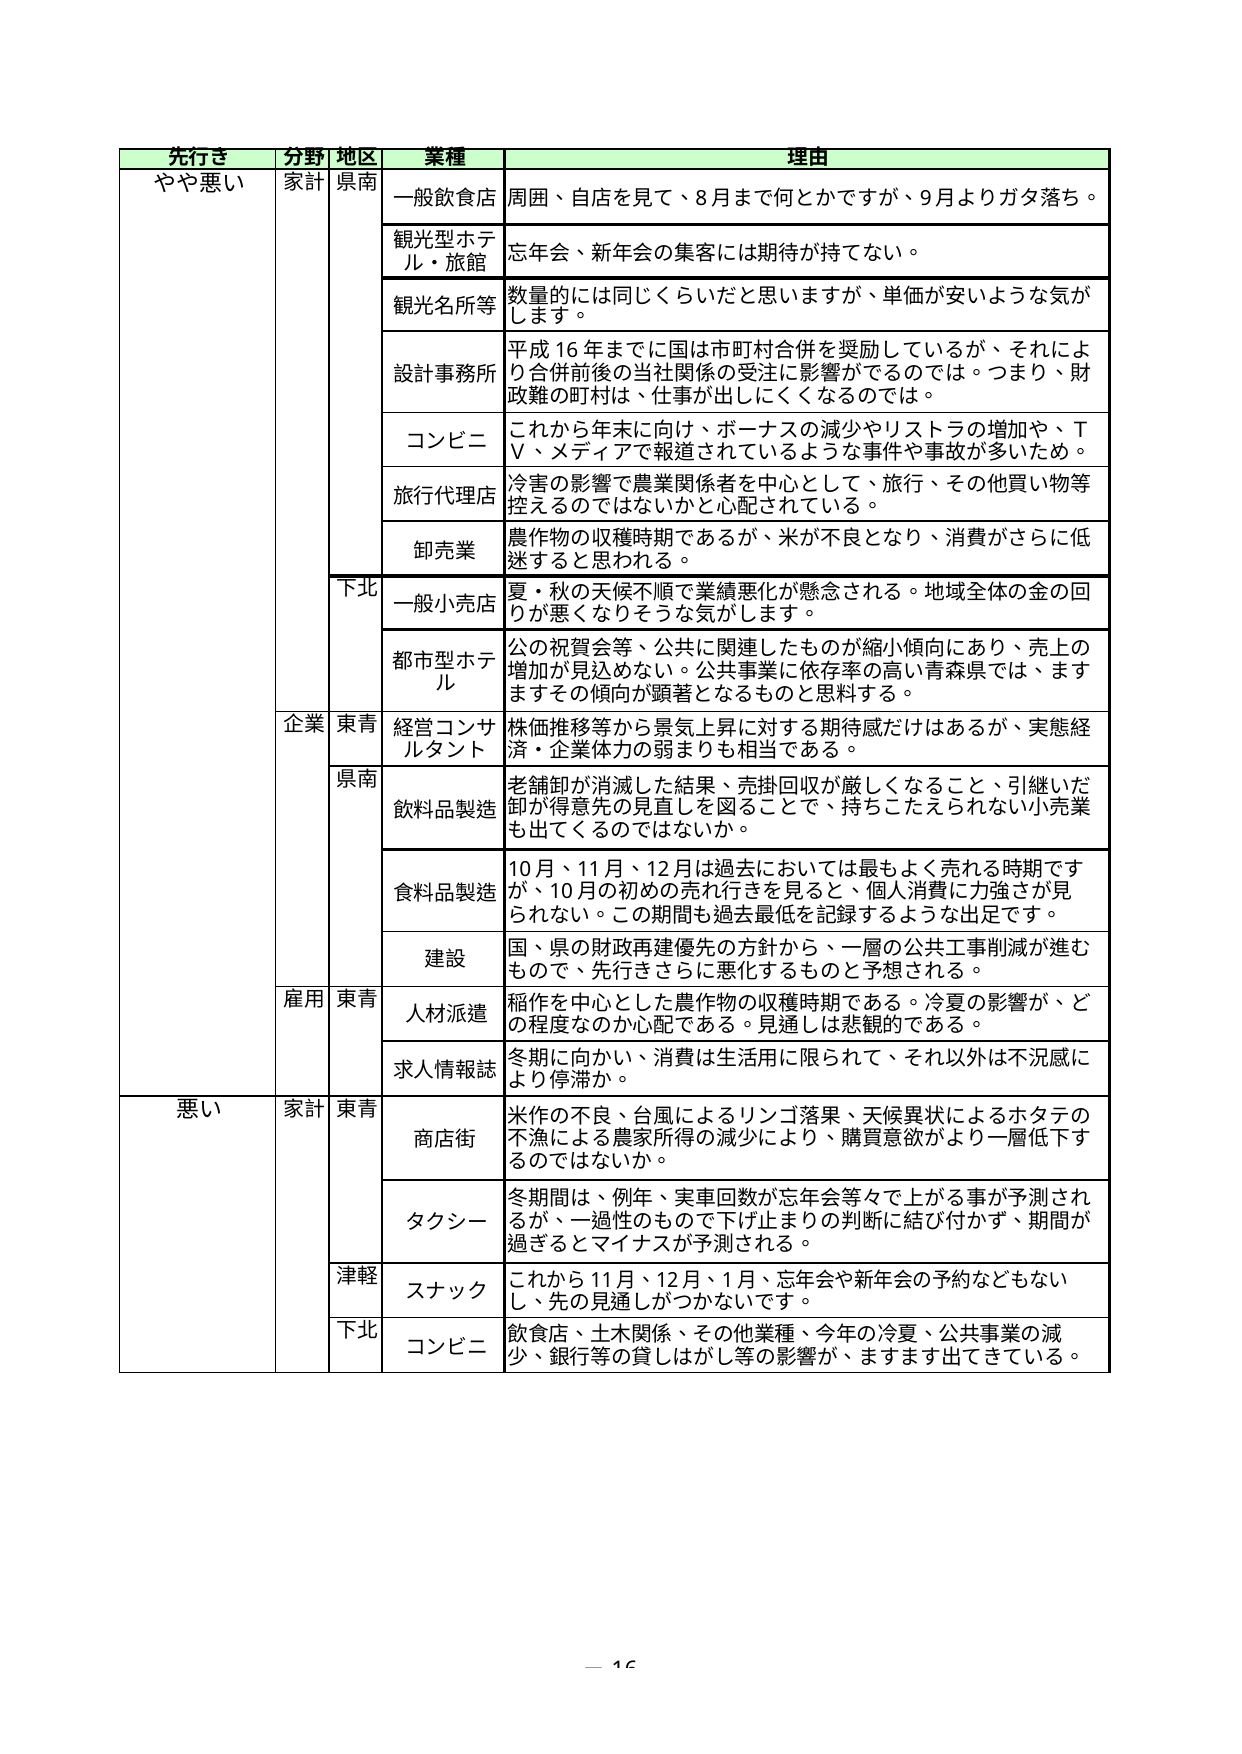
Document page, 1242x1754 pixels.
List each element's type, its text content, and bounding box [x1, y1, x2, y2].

table_cell 雇用 [276, 987, 328, 1095]
table_header 分野 [276, 150, 328, 168]
table_cell これから年末に向け、ボーナスの減少やリストラの増加や、Ｔ Ｖ、メディアで報道されているような事件や事故が多いため。 [506, 413, 1108, 466]
table_cell やや悪い [120, 170, 275, 1095]
table_cell 家計 [276, 1097, 328, 1371]
table_cell 設計事務所 [383, 332, 503, 411]
table_cell 10月、11月、12月は過去においては最もよく売れる時期です が、10月の初めの売れ行きを見ると、個人消費に力強さが見られない。この期間も過去最低を記録するような出足です。 [506, 851, 1108, 931]
table_cell 老舗卸が消滅した結果、売掛回収が厳しくなること、引継いだ卸が得意先の見直しを図ることで、持ちこたえられない小売業も出てくるのではないか。 [506, 767, 1108, 848]
table_cell 県南 [330, 170, 381, 574]
table_cell 東青 [330, 987, 381, 1095]
table_cell 冬期間は、例年、実車回数が忘年会等々で上がる事が予測されるが、一過性のもので下げ止まりの判断に結び付かず、期間が過ぎるとマイナスが予測される。 [506, 1181, 1108, 1262]
table_header 業種 [383, 150, 503, 168]
table_cell 建設 [383, 932, 503, 986]
table_cell 企業 [276, 712, 328, 986]
table_cell これから11月、12月、1月、忘年会や新年会の予約などもない し、先の見通しがつかないです。 [506, 1264, 1108, 1317]
table_cell 一般飲食店 [383, 170, 503, 223]
table_cell 東青 [330, 1097, 381, 1262]
table_cell タクシー [383, 1181, 503, 1262]
table_cell 公の祝賀会等、公共に関連したものが縮小傾向にあり、売上の増加が見込めない。公共事業に依存率の高い青森県では、ますますその傾向が顕著となるものと思料する。 [506, 631, 1108, 711]
table_cell 一般小売店 [383, 578, 503, 628]
table_cell コンビニ [383, 413, 503, 466]
table_cell 商店街 [383, 1097, 503, 1179]
table_cell 下北 [330, 1318, 381, 1371]
table_cell 県南 [330, 767, 381, 986]
table_cell 卸売業 [383, 522, 503, 574]
table_cell コンビニ [383, 1318, 503, 1371]
table_cell 経営コンサルタント [383, 712, 503, 765]
table_cell 下北 [330, 578, 381, 711]
table_cell 都市型ホテル [383, 631, 503, 711]
table_cell 農作物の収穫時期であるが、米が不良となり、消費がさらに低迷すると思われる。 [506, 522, 1108, 574]
table_header 地区 [330, 150, 381, 168]
table_cell 東青 [330, 712, 381, 765]
table_cell 冷害の影響で農業関係者を中心として、旅行、その他買い物等控えるのではないかと心配されている。 [506, 467, 1108, 520]
table_cell 旅行代理店 [383, 467, 503, 520]
table_cell 飲食店、土木関係、その他業種、今年の冷夏、公共事業の減 少、銀行等の貸しはがし等の影響が、ますます出てきている。 [506, 1318, 1108, 1371]
table_cell 平成16年までに国は市町村合併を奨励しているが、それにより合併前後の当社関係の受注に影響がでるのでは。つまり、財政難の町村は、仕事が出しにくくなるのでは。 [506, 332, 1108, 411]
table_cell 食料品製造 [383, 851, 503, 931]
table_header 理由 [506, 150, 1108, 168]
table_cell 津軽 [330, 1264, 381, 1317]
table_header 先行き [120, 150, 275, 168]
table_cell 飲料品製造 [383, 767, 503, 848]
table_cell 米作の不良、台風によるリンゴ落果、天候異状によるホタテの不漁による農家所得の減少により、購買意欲がより一層低下するのではないか。 [506, 1097, 1108, 1179]
table_cell 観光名所等 [383, 280, 503, 330]
table_cell 忘年会、新年会の集客には期待が持てない。 [506, 226, 1108, 276]
table_cell 観光型ホテル・旅館 [383, 226, 503, 276]
table_cell 求人情報誌 [383, 1042, 503, 1095]
table_cell 冬期に向かい、消費は生活用に限られて、それ以外は不況感により停滞か。 [506, 1042, 1108, 1095]
table_cell 周囲、自店を見て、8月まで何とかですが、9月よりガタ落ち。 [506, 170, 1108, 223]
table_cell 夏・秋の天候不順で業績悪化が懸念される。地域全体の金の回りが悪くなりそうな気がします。 [506, 578, 1108, 628]
table_cell 人材派遣 [383, 987, 503, 1040]
table_cell 悪い [120, 1097, 275, 1371]
table_cell 国、県の財政再建優先の方針から、一層の公共工事削減が進むもので、先行きさらに悪化するものと予想される。 [506, 932, 1108, 986]
table_cell 家計 [276, 170, 328, 711]
table_cell 株価推移等から景気上昇に対する期待感だけはあるが、実態経済・企業体力の弱まりも相当である。 [506, 712, 1108, 765]
table_cell 稲作を中心とした農作物の収穫時期である。冷夏の影響が、どの程度なのか心配である。見通しは悲観的である。 [506, 987, 1108, 1040]
table_cell 数量的には同じくらいだと思いますが、単価が安いような気がします。 [506, 280, 1108, 330]
table_cell スナック [383, 1264, 503, 1317]
